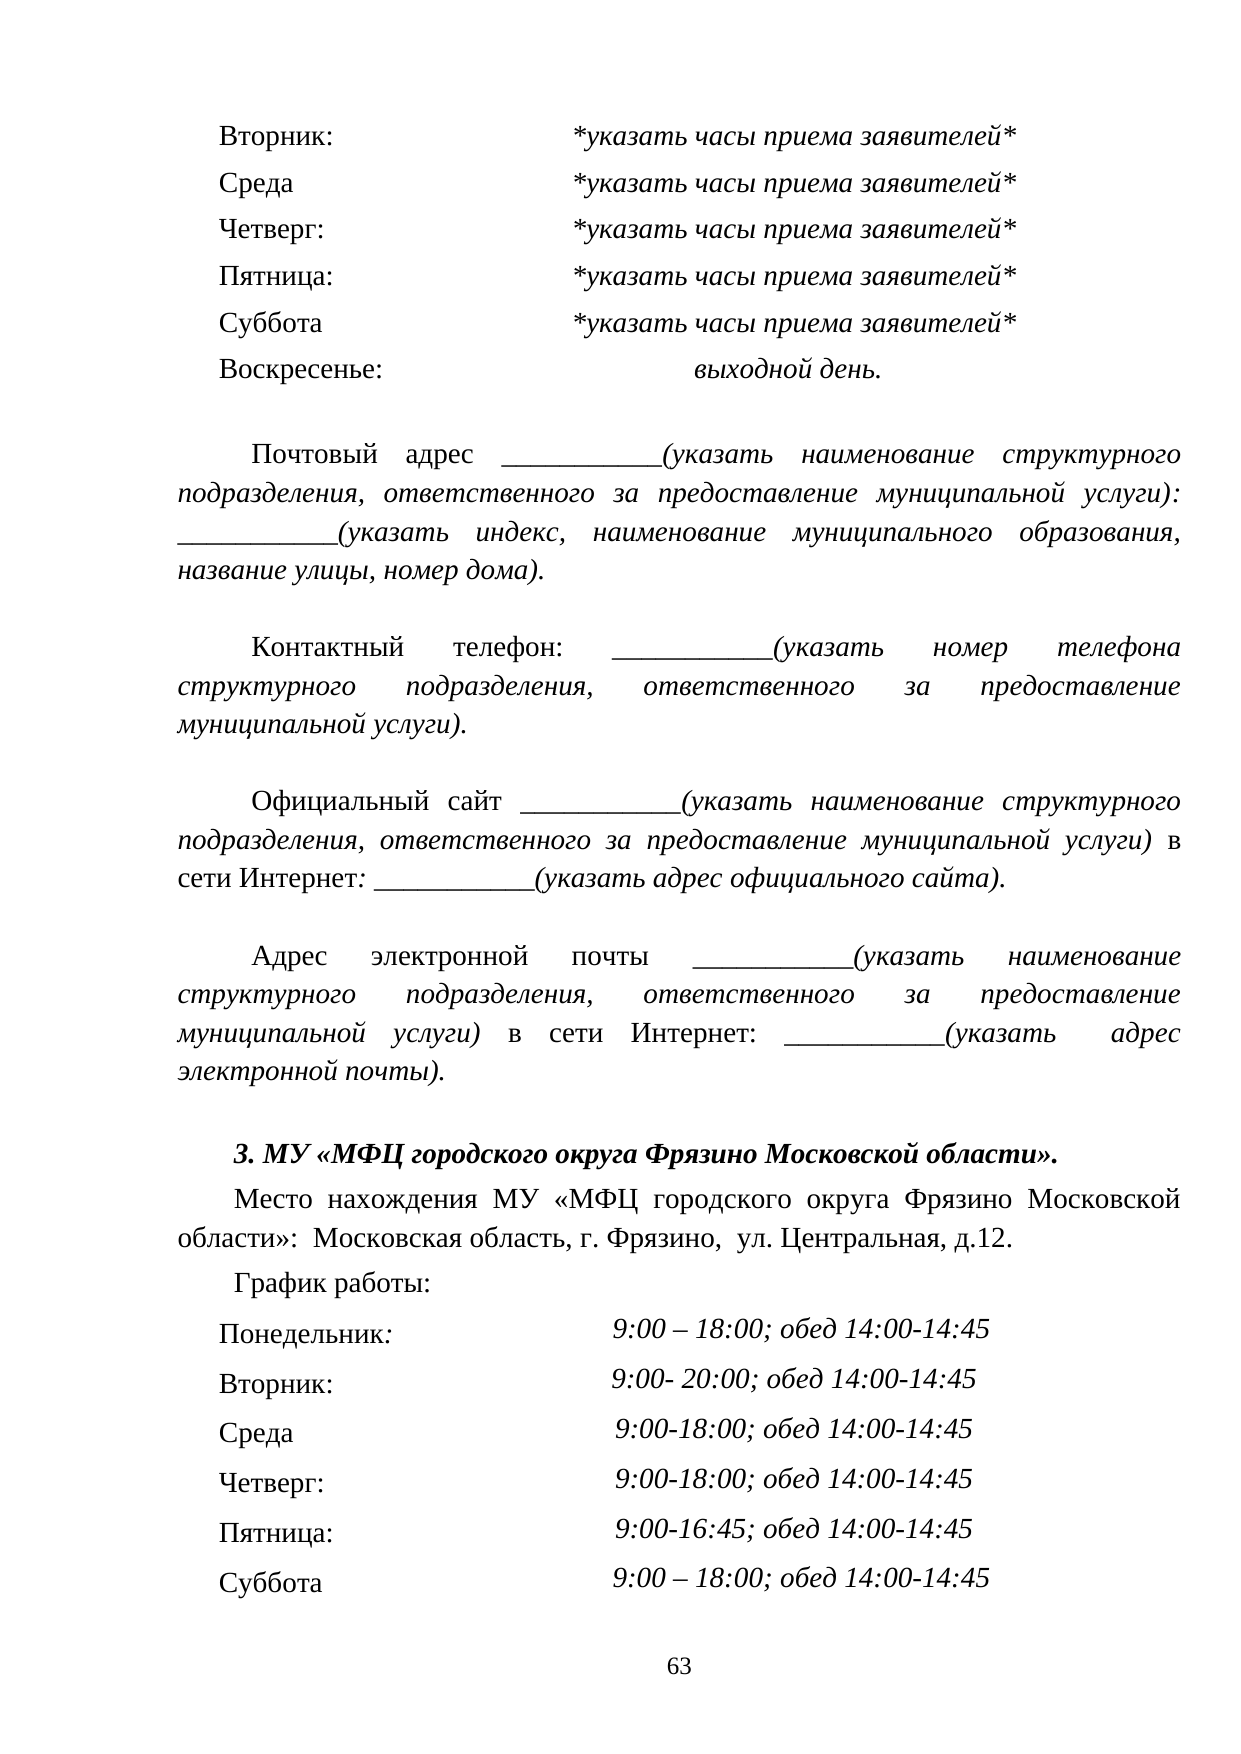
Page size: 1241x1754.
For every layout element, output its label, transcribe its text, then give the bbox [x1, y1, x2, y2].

text Адрес электронной почты ___________(указать наименование структурного подразделения, ответственного за предоставление муниципальной услуги) в сети Интернет: ___________(указать адрес электронной почты). [177, 938, 1181, 1087]
table_cell 9:00-18:00; обед 14:00-14:45 [425, 1409, 1151, 1459]
table_header Понедельник: [207, 1310, 425, 1359]
table_cell Среда [207, 165, 425, 211]
table_header 9:00 – 18:00; обед 14:00-14:45 [425, 1310, 1151, 1359]
table_cell Четверг: [207, 1459, 425, 1509]
table_cell Суббота [207, 305, 425, 351]
text 3. МУ «МФЦ городского округа Фрязино Московской области». [177, 1137, 1181, 1170]
table_cell 9:00- 20:00; обед 14:00-14:45 [425, 1360, 1151, 1409]
table_cell *указать часы приема заявителей* [425, 305, 1151, 351]
table_cell *указать часы приема заявителей* [425, 118, 1151, 165]
table_cell Воскресенье: [207, 351, 425, 398]
table_cell *указать часы приема заявителей* [425, 258, 1151, 305]
table_cell 9:00 – 18:00; обед 14:00-14:45 [425, 1559, 1151, 1609]
text Официальный сайт ___________(указать наименование структурного подразделения, ответственного за предоставление муниципальной услуги) в сети Интернет: ___________(указать адрес официального сайта). [177, 783, 1181, 894]
text Место нахождения МУ «МФЦ городского округа Фрязино Московской области»: Московская область, г. Фрязино, ул. Центральная, д.12. [177, 1181, 1181, 1253]
table_cell 9:00-16:45; обед 14:00-14:45 [425, 1509, 1151, 1559]
text График работы: [177, 1265, 1181, 1298]
table_cell Вторник: [207, 118, 425, 165]
text Почтовый адрес ___________(указать наименование структурного подразделения, ответственного за предоставление муниципальной услуги): ___________(указать индекс, наименование муниципального образования, название улицы, номер дома). [177, 437, 1181, 586]
text Контактный телефон: ___________(указать номер телефона структурного подразделения, ответственного за предоставление муниципальной услуги). [177, 629, 1181, 740]
table_cell Суббота [207, 1559, 425, 1609]
table_cell Пятница: [207, 1509, 425, 1559]
table_cell Среда [207, 1409, 425, 1459]
table_cell Четверг: [207, 211, 425, 258]
table_cell *указать часы приема заявителей* [425, 211, 1151, 258]
table_cell Вторник: [207, 1360, 425, 1409]
table_cell 9:00-18:00; обед 14:00-14:45 [425, 1459, 1151, 1509]
table_cell *указать часы приема заявителей* [425, 165, 1151, 211]
table_cell выходной день. [425, 351, 1151, 398]
table_cell Пятница: [207, 258, 425, 305]
